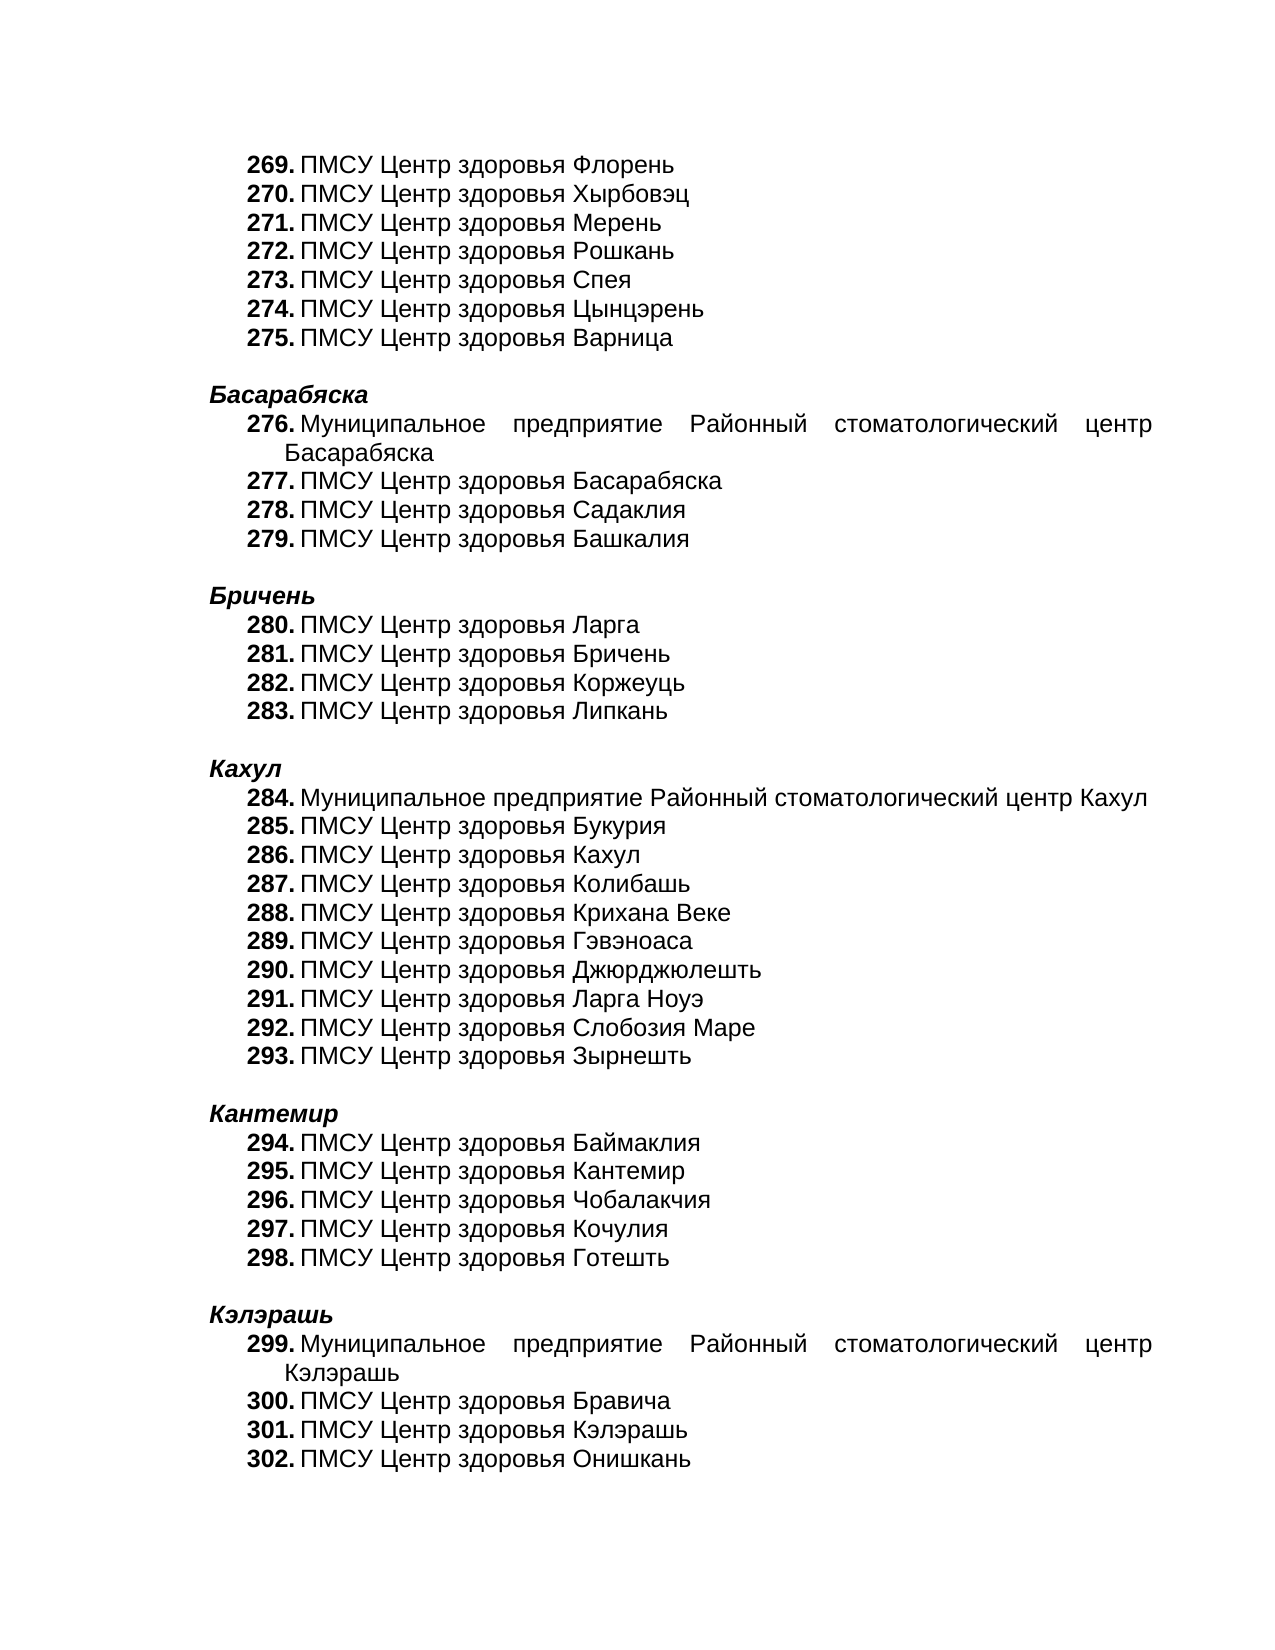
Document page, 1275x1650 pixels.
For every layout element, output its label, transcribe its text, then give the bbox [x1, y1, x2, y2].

list ПМСУ Центр здоровья Колибашь [247, 869, 1153, 897]
list ПМСУ Центр здоровья Зырнешть [247, 1041, 1153, 1070]
list ПМСУ Центр здоровья Садаклия [247, 495, 1153, 524]
text Кахул [150, 754, 1153, 782]
list ПМСУ Центр здоровья Флорень [247, 150, 1153, 179]
text Бричень [150, 581, 1153, 610]
list ПМСУ Центр здоровья Башкалия [247, 524, 1153, 552]
list Муниципальное предприятие Районный стоматологический центр Басарабяска [247, 409, 1153, 466]
list ПМСУ Центр здоровья Онишкань [247, 1444, 1153, 1472]
text Басарабяска [150, 380, 1153, 409]
text Кантемир [150, 1099, 1153, 1127]
list ПМСУ Центр здоровья Кэлэрашь [247, 1415, 1153, 1444]
text Кэлэрашь [150, 1300, 1153, 1329]
list ПМСУ Центр здоровья Липкань [247, 696, 1153, 725]
list ПМСУ Центр здоровья Слобозия Маре [247, 1012, 1153, 1041]
list Муниципальное предприятие Районный стоматологический центр Кэлэрашь [247, 1329, 1153, 1386]
list ПМСУ Центр здоровья Крихана Веке [247, 897, 1153, 926]
list Муниципальное предприятие Районный стоматологический центр Кахул [247, 782, 1153, 811]
list ПМСУ Центр здоровья Цынцэрень [247, 294, 1153, 322]
list ПМСУ Центр здоровья Баймаклия [247, 1127, 1153, 1156]
list ПМСУ Центр здоровья Спея [247, 265, 1153, 294]
list ПМСУ Центр здоровья Гэвэноаса [247, 926, 1153, 955]
list ПМСУ Центр здоровья Коржеуць [247, 667, 1153, 696]
list ПМСУ Центр здоровья Хырбовэц [247, 179, 1153, 207]
list ПМСУ Центр здоровья Рошкань [247, 236, 1153, 265]
list ПМСУ Центр здоровья Мерень [247, 207, 1153, 236]
list ПМСУ Центр здоровья Ларга Ноуэ [247, 984, 1153, 1012]
list ПМСУ Центр здоровья Чобалакчия [247, 1185, 1153, 1214]
list ПМСУ Центр здоровья Букурия [247, 811, 1153, 840]
list ПМСУ Центр здоровья Бравича [247, 1386, 1153, 1415]
list ПМСУ Центр здоровья Джюрджюлешть [247, 955, 1153, 984]
list ПМСУ Центр здоровья Кантемир [247, 1156, 1153, 1185]
list ПМСУ Центр здоровья Ларга [247, 610, 1153, 639]
list ПМСУ Центр здоровья Кочулия [247, 1214, 1153, 1242]
list ПМСУ Центр здоровья Варница [247, 322, 1153, 351]
list ПМСУ Центр здоровья Басарабяска [247, 466, 1153, 495]
list ПМСУ Центр здоровья Готешть [247, 1242, 1153, 1271]
list ПМСУ Центр здоровья Кахул [247, 840, 1153, 869]
list ПМСУ Центр здоровья Бричень [247, 639, 1153, 667]
